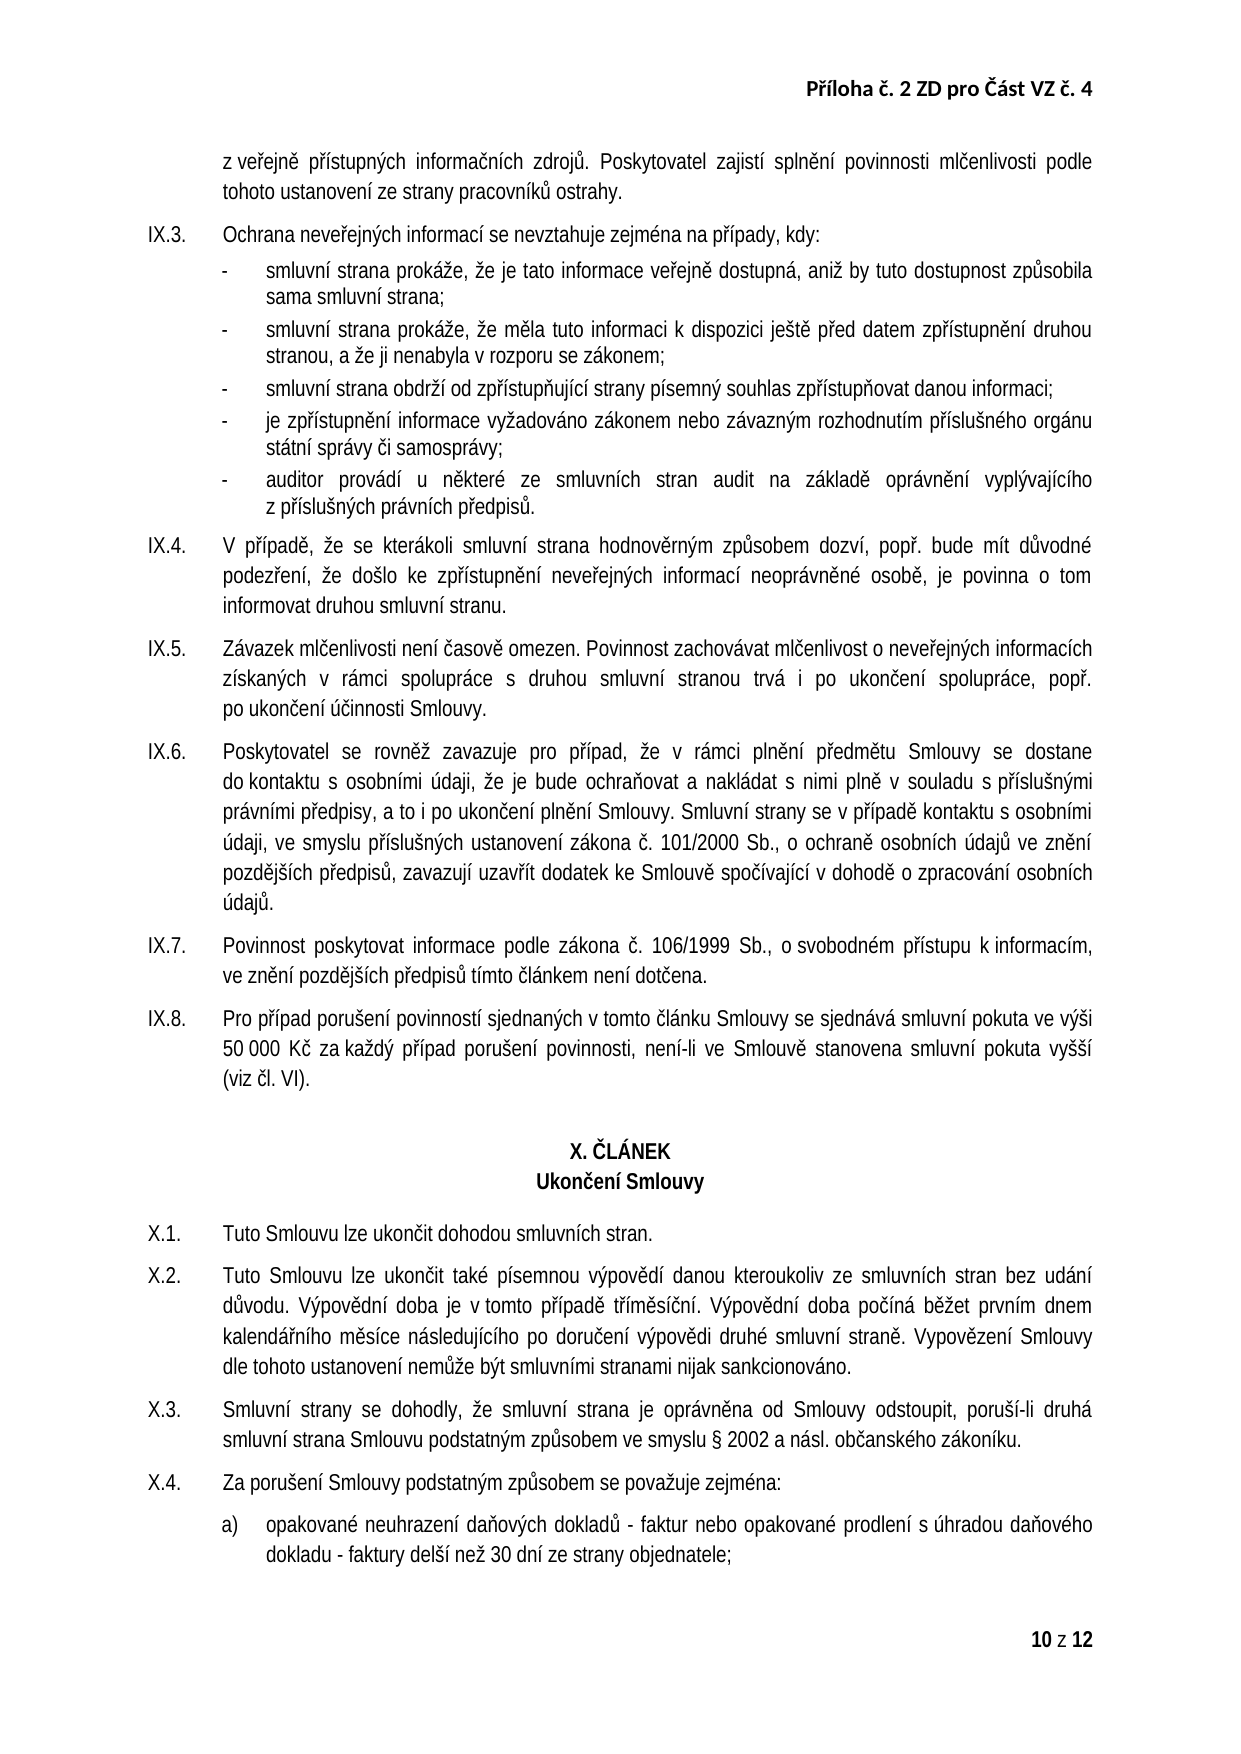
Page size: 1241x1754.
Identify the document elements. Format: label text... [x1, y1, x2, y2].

text Ukončení Smlouvy [148, 1168, 1093, 1194]
list Ochrana neveřejných informací se nevztahuje zejména na případy, kdy: [148, 221, 1093, 247]
list Povinnost poskytovat informace podle zákona č. 106/1999 Sb., o svobodném přístupu k informacím, ve znění pozdějších předpisů tímto článkem není dotčena. [148, 932, 1093, 988]
list Poskytovatel se rovněž zavazuje pro případ, že v rámci plnění předmětu Smlouvy se dostane do kontaktu s osobními údaji, že je bude ochraňovat a nakládat s nimi plně v souladu s příslušnými právními předpisy, a to i po ukončení plnění Smlouvy. Smluvní strany se v případě kontaktu s osobními údaji, ve smyslu příslušných ustanovení zákona č. 101/2000 Sb., o ochraně osobních údajů ve znění pozdějších předpisů, zavazují uzavřít dodatek ke Smlouvě spočívající v dohodě o zpracování osobních údajů. [148, 738, 1093, 915]
list Smluvní strany se dohodly, že smluvní strana je oprávněna od Smlouvy odstoupit, poruší-li druhá smluvní strana Smlouvu podstatným způsobem ve smyslu § 2002 a násl. občanského zákoníku. [148, 1396, 1093, 1452]
list smluvní strana prokáže, že je tato informace veřejně dostupná, aniž by tuto dostupnost způsobila sama smluvní strana; [221, 257, 1093, 310]
list opakované neuhrazení daňových dokladů - faktur nebo opakované prodlení s úhradou daňového dokladu - faktury delší než 30 dní ze strany objednatele; [221, 1511, 1093, 1568]
list smluvní strana obdrží od zpřístupňující strany písemný souhlas zpřístupňovat danou informaci; [221, 375, 1093, 401]
list Za porušení Smlouvy podstatným způsobem se považuje zejména: [148, 1468, 1093, 1495]
list Závazek mlčenlivosti není časově omezen. Povinnost zachovávat mlčenlivost o neveřejných informacích získaných v rámci spolupráce s druhou smluvní stranou trvá i po ukončení spolupráce, popř. po ukončení účinnosti Smlouvy. [148, 635, 1093, 722]
list auditor provádí u některé ze smluvních stran audit na základě oprávnění vyplývajícího z příslušných právních předpisů. [221, 466, 1093, 519]
list Tuto Smlouvu lze ukončit také písemnou výpovědí danou kteroukoliv ze smluvních stran bez udání důvodu. Výpovědní doba je v tomto případě tříměsíční. Výpovědní doba počíná běžet prvním dnem kalendářního měsíce následujícího po doručení výpovědi druhé smluvní straně. Vypovězení Smlouvy dle tohoto ustanovení nemůže být smluvními stranami nijak sankcionováno. [148, 1262, 1093, 1379]
list je zpřístupnění informace vyžadováno zákonem nebo závazným rozhodnutím příslušného orgánu státní správy či samosprávy; [221, 407, 1093, 460]
list V případě, že se kterákoli smluvní strana hodnověrným způsobem dozví, popř. bude mít důvodné podezření, že došlo ke zpřístupnění neveřejných informací neoprávněné osobě, je povinna o tom informovat druhou smluvní stranu. [148, 532, 1093, 618]
subtitle ČLÁNEK [148, 1138, 1093, 1164]
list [148, 148, 1093, 204]
list smluvní strana prokáže, že měla tuto informaci k dispozici ještě před datem zpřístupnění druhou stranou, a že ji nenabyla v rozporu se zákonem; [221, 316, 1093, 369]
list Pro případ porušení povinností sjednaných v tomto článku Smlouvy se sjednává smluvní pokuta ve výši 50 000 Kč za každý případ porušení povinnosti, není-li ve Smlouvě stanovena smluvní pokuta vyšší (viz čl. VI). [148, 1004, 1093, 1091]
list Tuto Smlouvu lze ukončit dohodou smluvních stran. [148, 1219, 1093, 1246]
